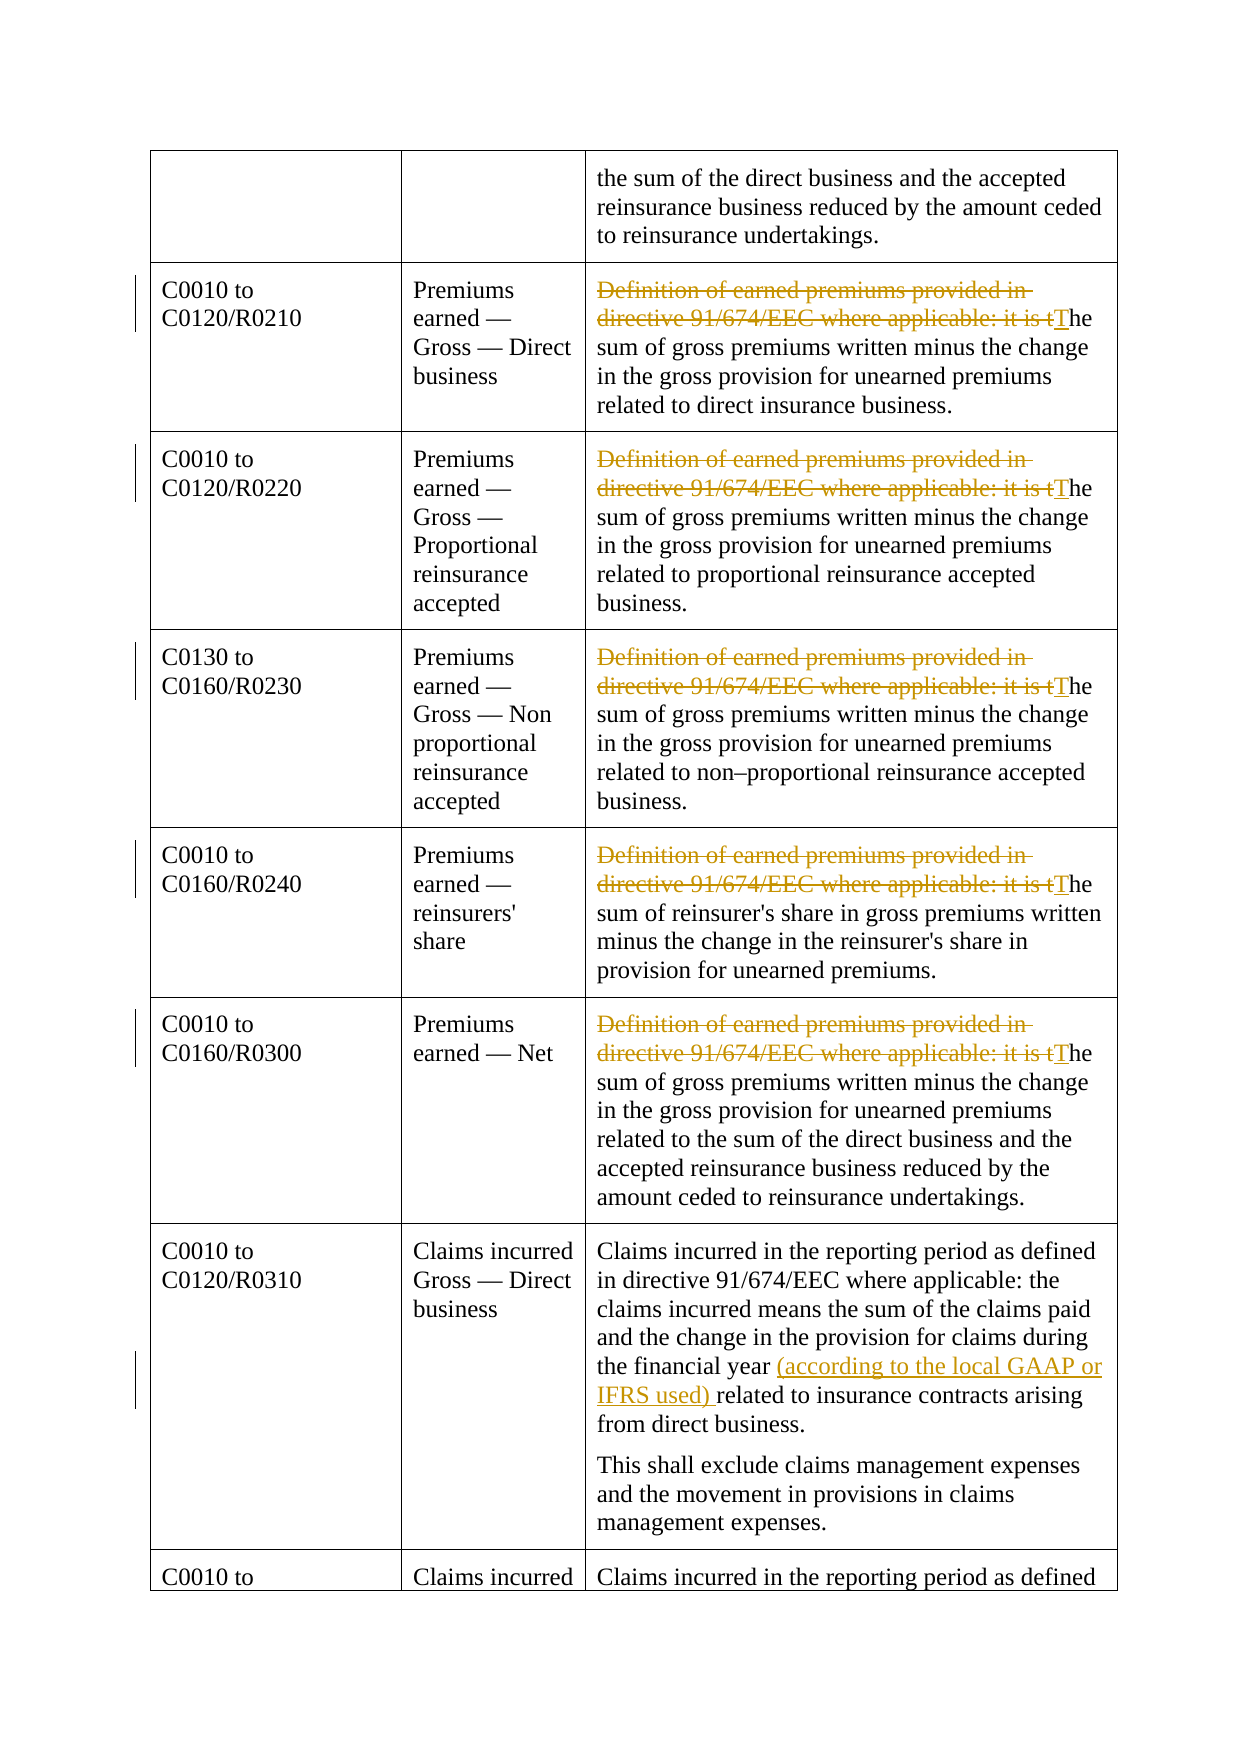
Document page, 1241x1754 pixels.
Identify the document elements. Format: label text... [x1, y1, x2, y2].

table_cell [586, 151, 1117, 262]
table_cell he sum of reinsurer's share in gross premiums written minus the change in the reinsurer's share in provision for unearned premiums. [586, 828, 1117, 996]
table_cell Premiums earned — Gross — Direct business [402, 263, 585, 431]
table_cell Premiums earned — reinsurers' share [402, 828, 585, 996]
table_cell C0010 to C0120/R0310 [151, 1224, 401, 1549]
table_cell Premiums earned — Net [402, 998, 585, 1223]
table_cell he sum of gross premiums written minus the change in the gross provision for unearned premiums related to the sum of the direct business and the accepted reinsurance business reduced by the amount ceded to reinsurance undertakings. [586, 998, 1117, 1223]
table_cell he sum of gross premiums written minus the change in the gross provision for unearned premiums related to proportional reinsurance accepted business. [586, 432, 1117, 629]
table_cell C0010 to C0160/R0240 [151, 828, 401, 996]
table_cell Claims incurred in the reporting period as defined in directive 91/674/EEC where applicable: the claims incurred means the sum of the claims paid and the change in the provision for claims during the financial year related to insurance contracts arising from direct business. This shall exclude claims management expenses and the movement in provisions in claims management expenses. [586, 1224, 1117, 1549]
table_cell C0010 to C0120/R0220 [151, 432, 401, 629]
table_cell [151, 151, 401, 262]
table_cell Premiums earned — Gross — Proportional reinsurance accepted [402, 432, 585, 629]
table_cell C0010 to C0160/R0300 [151, 998, 401, 1223]
table_cell he sum of gross premiums written minus the change in the gross provision for unearned premiums related to direct insurance business. [586, 263, 1117, 431]
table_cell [402, 1550, 585, 1590]
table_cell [586, 1550, 1117, 1590]
table_cell he sum of gross premiums written minus the change in the gross provision for unearned premiums related to non–proportional reinsurance accepted business. [586, 630, 1117, 827]
table_cell Claims incurred Gross — Direct business [402, 1224, 585, 1549]
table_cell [402, 151, 585, 262]
table_cell C0130 to C0160/R0230 [151, 630, 401, 827]
table_cell Premiums earned — Gross — Non proportional reinsurance accepted [402, 630, 585, 827]
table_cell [151, 1550, 401, 1590]
table_cell C0010 to C0120/R0210 [151, 263, 401, 431]
